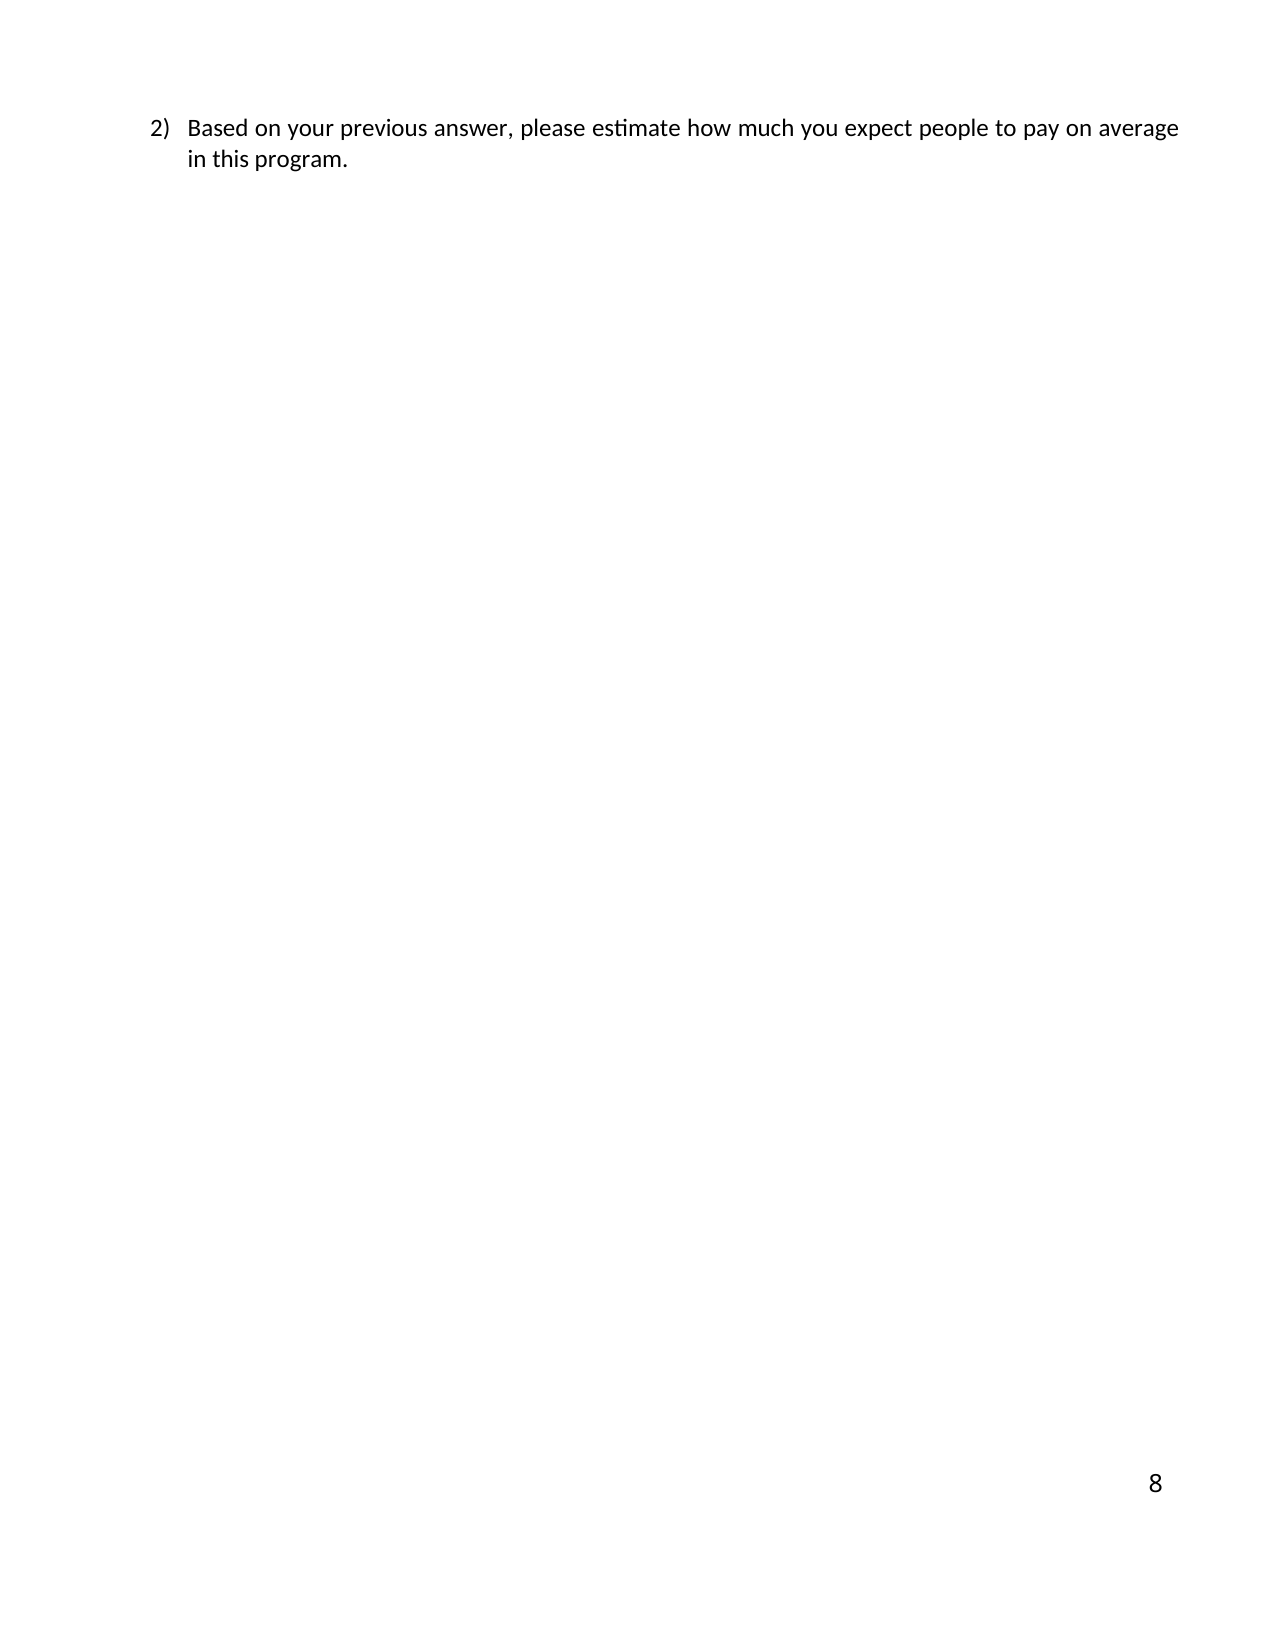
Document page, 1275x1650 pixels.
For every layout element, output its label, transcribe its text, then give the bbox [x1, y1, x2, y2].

list Based on your previous answer, please estimate how much you expect people to pay on average in this program. [150, 112, 1181, 173]
